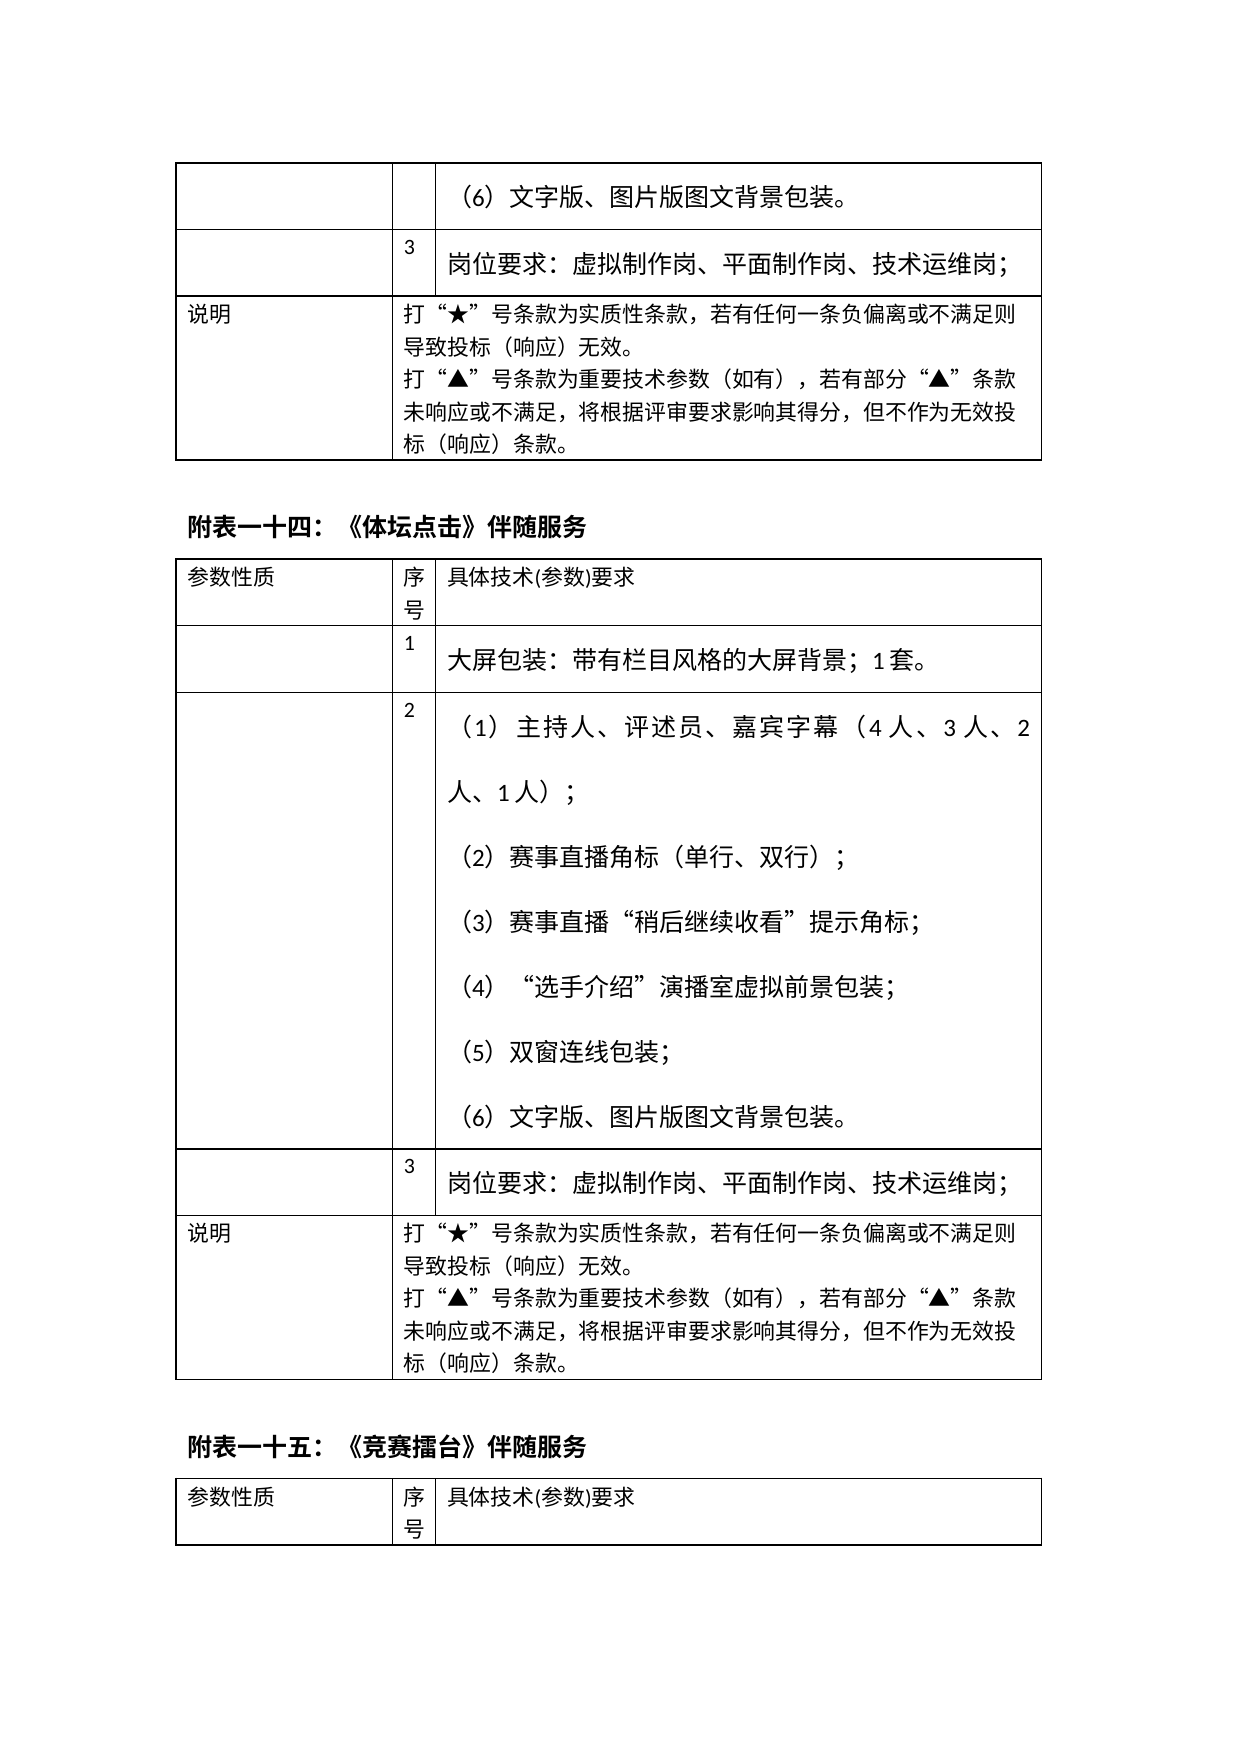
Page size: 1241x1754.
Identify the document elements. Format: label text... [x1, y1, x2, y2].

table_cell 2 [393, 693, 435, 1148]
table_cell 1 [393, 626, 435, 691]
text 附表一十四：《体坛点击》伴随服务 [187, 493, 1053, 558]
table_header 参数性质 [177, 1479, 392, 1544]
table_cell 说明 [177, 297, 392, 459]
table_cell 打“★”号条款为实质性条款，若有任何一条负偏离或不满足则导致投标（响应）无效。 打“▲”号条款为重要技术参数（如有），若有部分“▲”条款未响应或不满足，将根据评审要求影响其得分，但不作为无效投标（响应）条款。 [393, 1216, 1041, 1378]
table_cell 岗位要求：虚拟制作岗、平面制作岗、技术运维岗； [436, 230, 1041, 295]
table_header 具体技术(参数)要求 [436, 560, 1041, 625]
table_header 序号 [393, 1479, 435, 1544]
table_cell 大屏包装：带有栏目风格的大屏背景；1套。 [436, 626, 1041, 691]
table_cell （1）主持人、评述员、嘉宾字幕（4人、3人、2人、1人）； （2）赛事直播角标（单行、双行）； （3）赛事直播“稍后继续收看”提示角标； （4）“选手介绍”演播室虚拟前景包装； （5）双窗连线包装； （6）文字版、图片版图文背景包装。 [436, 693, 1041, 1148]
table_cell 打“★”号条款为实质性条款，若有任何一条负偏离或不满足则导致投标（响应）无效。 打“▲”号条款为重要技术参数（如有），若有部分“▲”条款未响应或不满足，将根据评审要求影响其得分，但不作为无效投标（响应）条款。 [393, 297, 1041, 459]
table_cell 2 [393, 164, 435, 228]
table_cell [436, 164, 1041, 228]
table_cell 说明 [177, 1216, 392, 1378]
table_cell 岗位要求：虚拟制作岗、平面制作岗、技术运维岗； [436, 1150, 1041, 1214]
table_cell 3 [393, 1150, 435, 1214]
text 附表一十五：《竞赛擂台》伴随服务 [187, 1413, 1053, 1478]
table_cell 3 [393, 230, 435, 295]
table_cell [177, 164, 392, 228]
table_cell [177, 1150, 392, 1214]
table_header 参数性质 [177, 560, 392, 625]
table_header 具体技术(参数)要求 [436, 1479, 1041, 1544]
table_header 序号 [393, 560, 435, 625]
table_cell [177, 230, 392, 295]
table_cell [177, 626, 392, 691]
table_cell [177, 693, 392, 1148]
